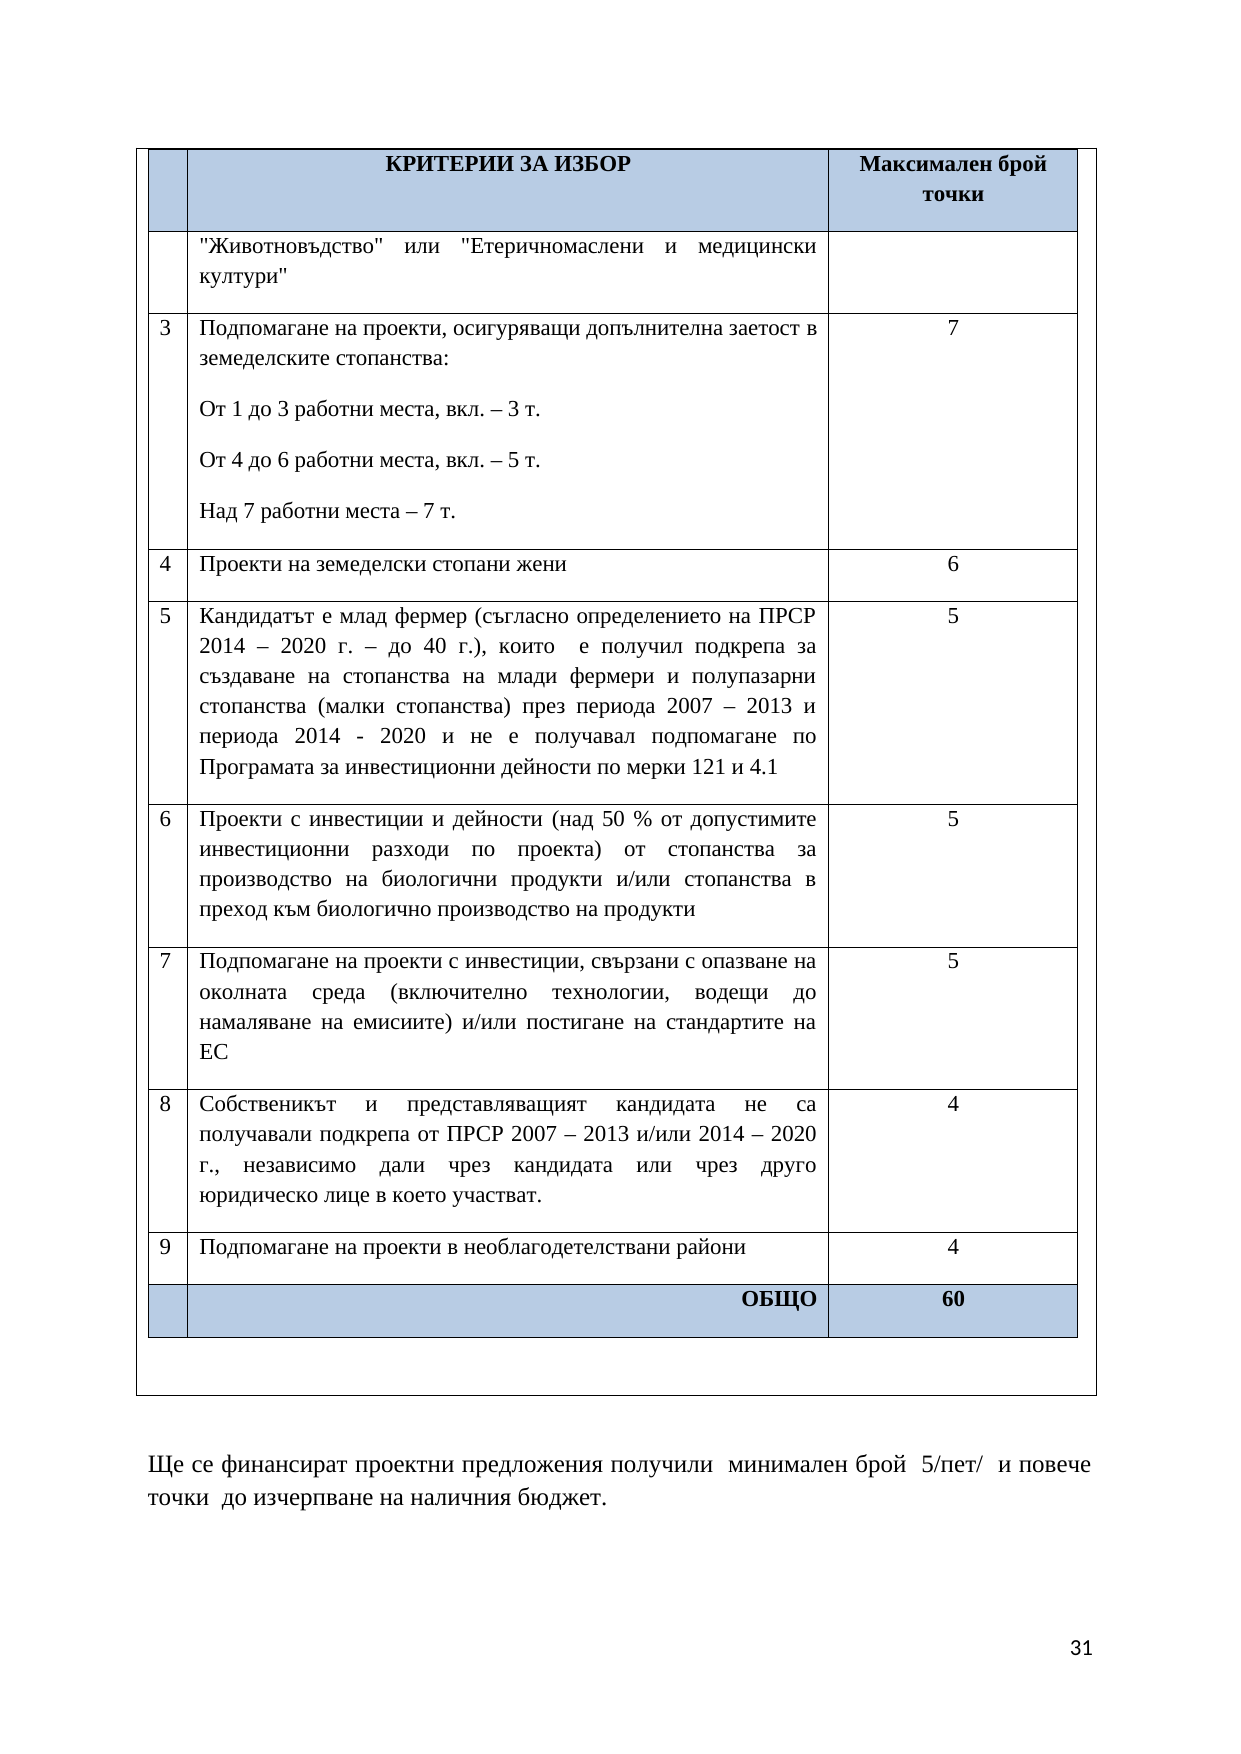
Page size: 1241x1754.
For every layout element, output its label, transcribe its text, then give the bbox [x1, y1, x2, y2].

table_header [137, 149, 1096, 1395]
text Ще се финансират проектни предложения получили минимален брой 5/пет/ и повече точки до изчерпване на наличния бюджет. [148, 1449, 1093, 1511]
